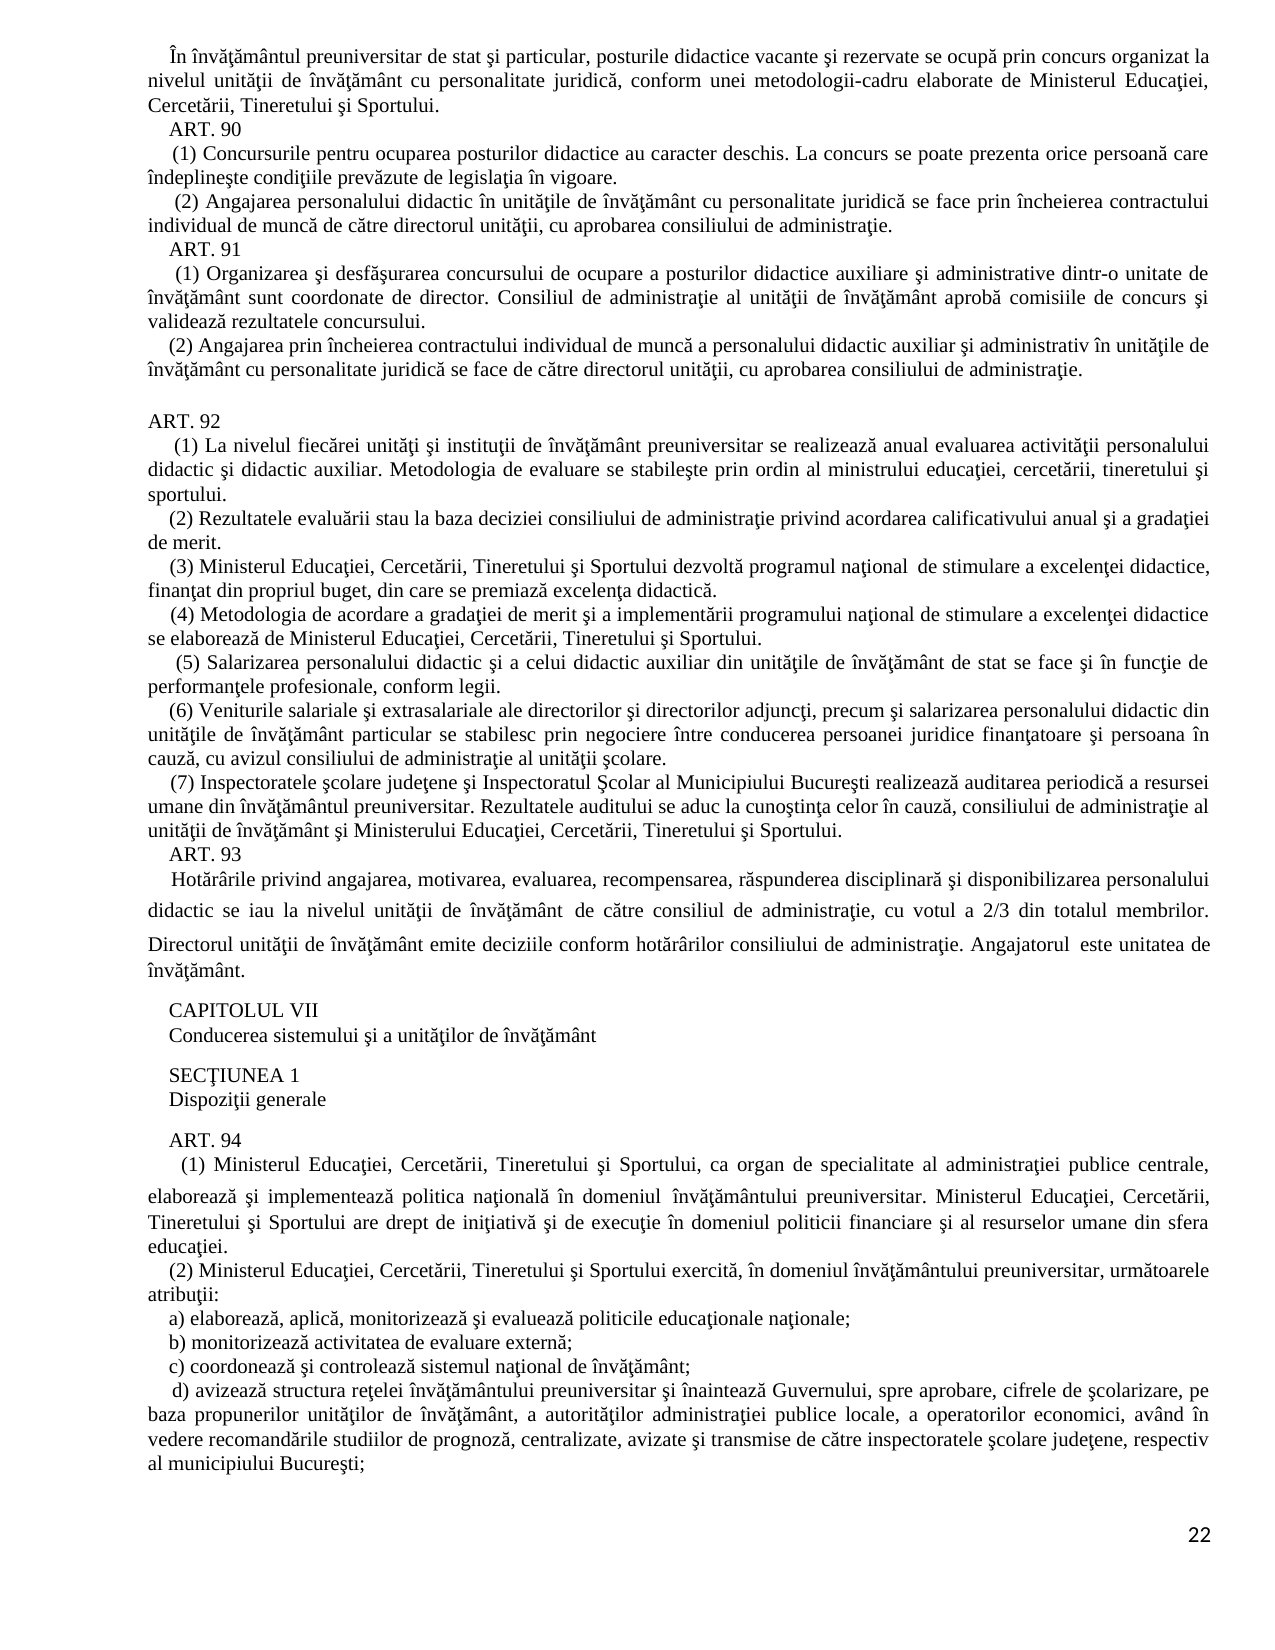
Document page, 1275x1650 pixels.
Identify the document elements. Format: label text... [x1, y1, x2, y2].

text (4) Metodologia de acordare a gradaţiei de merit şi a implementării programului naţional de stimulare a excelenţei didactice se elaborează de Ministerul Educaţiei, Cercetării, Tineretului şi Sportului. [148, 602, 1211, 650]
text ART. 91 [148, 237, 1211, 261]
text (7) Inspectoratele şcolare judeţene şi Inspectoratul Şcolar al Municipiului Bucureşti realizează auditarea periodică a resursei umane din învăţământul preuniversitar. Rezultatele auditului se aduc la cunoştinţa celor în cauză, consiliului de administraţie al unităţii de învăţământ şi Ministerului Educaţiei, Cercetării, Tineretului şi Sportului. [148, 770, 1211, 842]
text Conducerea sistemului şi a unităţilor de învăţământ [148, 1022, 1211, 1047]
text (5) Salarizarea personalului didactic şi a celui didactic auxiliar din unităţile de învăţământ de stat se face şi în funcţie de performanţele profesionale, conform legii. [148, 650, 1211, 698]
text b) monitorizează activitatea de evaluare externă; [148, 1330, 1211, 1354]
text ART. 93 [148, 842, 1211, 866]
text (2) Angajarea personalului didactic în unităţile de învăţământ cu personalitate juridică se face prin încheierea contractului individual de muncă de către directorul unităţii, cu aprobarea consiliului de administraţie. [148, 189, 1211, 237]
text În învăţământul preuniversitar de stat şi particular, posturile didactice vacante şi rezervate se ocupă prin concurs organizat la nivelul unităţii de învăţământ cu personalitate juridică, conform unei metodologii-cadru elaborate de Ministerul Educaţiei, Cercetării, Tineretului şi Sportului. [148, 44, 1211, 117]
text (1) Concursurile pentru ocuparea posturilor didactice au caracter deschis. La concurs se poate prezenta orice persoană care îndeplineşte condiţiile prevăzute de legislaţia în vigoare. [148, 141, 1211, 189]
text (3) Ministerul Educaţiei, Cercetării, Tineretului şi Sportului dezvoltă programul naţional de stimulare a excelenţei didactice, finanţat din propriul buget, din care se premiază excelenţa didactică. [148, 554, 1211, 602]
text ART. 92 [148, 409, 1211, 433]
text d) avizează structura reţelei învăţământului preuniversitar şi înaintează Guvernului, spre aprobare, cifrele de şcolarizare, pe baza propunerilor unităţilor de învăţământ, a autorităţilor administraţiei publice locale, a operatorilor economici, având în vedere recomandările studiilor de prognoză, centralizate, avizate şi transmise de către inspectoratele şcolare judeţene, respectiv al municipiului Bucureşti; [148, 1378, 1211, 1474]
text (1) Organizarea şi desfăşurarea concursului de ocupare a posturilor didactice auxiliare şi administrative dintr-o unitate de învăţământ sunt coordonate de director. Consiliul de administraţie al unităţii de învăţământ aprobă comisiile de concurs şi validează rezultatele concursului. [148, 261, 1211, 333]
text (1) La nivelul fiecărei unităţi şi instituţii de învăţământ preuniversitar se realizează anual evaluarea activităţii personalului didactic şi didactic auxiliar. Metodologia de evaluare se stabileşte prin ordin al ministrului educaţiei, cercetării, tineretului şi sportului. [148, 433, 1211, 506]
text ART. 94 [148, 1128, 1211, 1152]
text SECŢIUNEA 1 [148, 1063, 1211, 1087]
text Hotărârile privind angajarea, motivarea, evaluarea, recompensarea, răspunderea disciplinară şi disponibilizarea personalului didactic se iau la nivelul unităţii de învăţământ de către consiliul de administraţie, cu votul a 2/3 din totalul membrilor. Directorul unităţii de învăţământ emite deciziile conform hotărârilor consiliului de administraţie. Angajatorul este unitatea de învăţământ. [148, 866, 1211, 982]
text Dispoziţii generale [148, 1087, 1211, 1111]
text a) elaborează, aplică, monitorizează şi evaluează politicile educaţionale naţionale; [148, 1306, 1211, 1330]
text (1) Ministerul Educaţiei, Cercetării, Tineretului şi Sportului, ca organ de specialitate al administraţiei publice centrale, elaborează şi implementează politica naţională în domeniul învăţământului preuniversitar. Ministerul Educaţiei, Cercetării, Tineretului şi Sportului are drept de iniţiativă şi de execuţie în domeniul politicii financiare şi al resurselor umane din sfera educaţiei. [148, 1152, 1211, 1258]
text CAPITOLUL VII [148, 998, 1211, 1022]
text (2) Rezultatele evaluării stau la baza deciziei consiliului de administraţie privind acordarea calificativului anual şi a gradaţiei de merit. [148, 506, 1211, 554]
text ART. 90 [148, 117, 1211, 141]
text (6) Veniturile salariale şi extrasalariale ale directorilor şi directorilor adjuncţi, precum şi salarizarea personalului didactic din unităţile de învăţământ particular se stabilesc prin negociere între conducerea persoanei juridice finanţatoare şi persoana în cauză, cu avizul consiliului de administraţie al unităţii şcolare. [148, 698, 1211, 770]
text c) coordonează şi controlează sistemul naţional de învăţământ; [148, 1354, 1211, 1378]
text (2) Ministerul Educaţiei, Cercetării, Tineretului şi Sportului exercită, în domeniul învăţământului preuniversitar, următoarele atribuţii: [148, 1258, 1211, 1306]
text (2) Angajarea prin încheierea contractului individual de muncă a personalului didactic auxiliar şi administrativ în unităţile de învăţământ cu personalitate juridică se face de către directorul unităţii, cu aprobarea consiliului de administraţie. [148, 333, 1211, 381]
